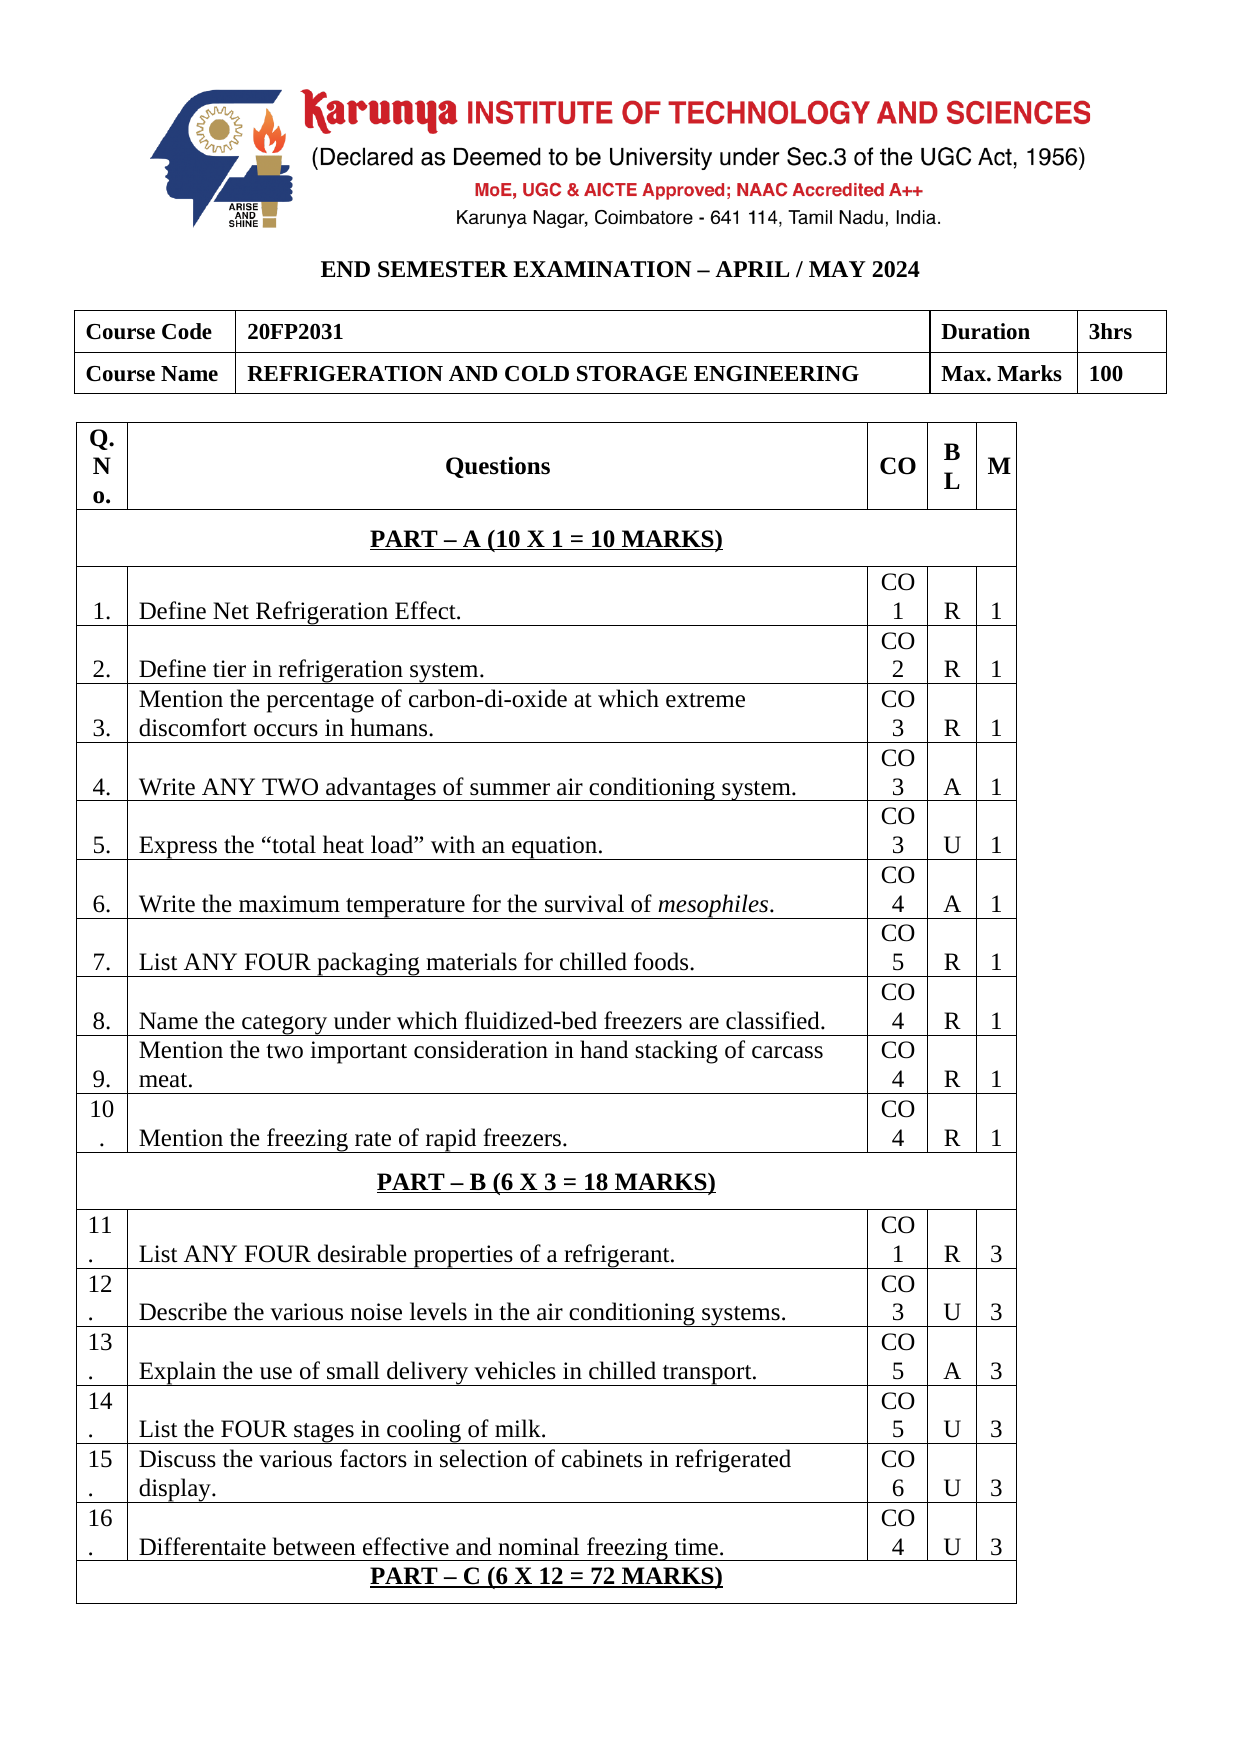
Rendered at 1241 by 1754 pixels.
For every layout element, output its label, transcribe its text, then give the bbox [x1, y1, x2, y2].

picture [150, 89, 1091, 228]
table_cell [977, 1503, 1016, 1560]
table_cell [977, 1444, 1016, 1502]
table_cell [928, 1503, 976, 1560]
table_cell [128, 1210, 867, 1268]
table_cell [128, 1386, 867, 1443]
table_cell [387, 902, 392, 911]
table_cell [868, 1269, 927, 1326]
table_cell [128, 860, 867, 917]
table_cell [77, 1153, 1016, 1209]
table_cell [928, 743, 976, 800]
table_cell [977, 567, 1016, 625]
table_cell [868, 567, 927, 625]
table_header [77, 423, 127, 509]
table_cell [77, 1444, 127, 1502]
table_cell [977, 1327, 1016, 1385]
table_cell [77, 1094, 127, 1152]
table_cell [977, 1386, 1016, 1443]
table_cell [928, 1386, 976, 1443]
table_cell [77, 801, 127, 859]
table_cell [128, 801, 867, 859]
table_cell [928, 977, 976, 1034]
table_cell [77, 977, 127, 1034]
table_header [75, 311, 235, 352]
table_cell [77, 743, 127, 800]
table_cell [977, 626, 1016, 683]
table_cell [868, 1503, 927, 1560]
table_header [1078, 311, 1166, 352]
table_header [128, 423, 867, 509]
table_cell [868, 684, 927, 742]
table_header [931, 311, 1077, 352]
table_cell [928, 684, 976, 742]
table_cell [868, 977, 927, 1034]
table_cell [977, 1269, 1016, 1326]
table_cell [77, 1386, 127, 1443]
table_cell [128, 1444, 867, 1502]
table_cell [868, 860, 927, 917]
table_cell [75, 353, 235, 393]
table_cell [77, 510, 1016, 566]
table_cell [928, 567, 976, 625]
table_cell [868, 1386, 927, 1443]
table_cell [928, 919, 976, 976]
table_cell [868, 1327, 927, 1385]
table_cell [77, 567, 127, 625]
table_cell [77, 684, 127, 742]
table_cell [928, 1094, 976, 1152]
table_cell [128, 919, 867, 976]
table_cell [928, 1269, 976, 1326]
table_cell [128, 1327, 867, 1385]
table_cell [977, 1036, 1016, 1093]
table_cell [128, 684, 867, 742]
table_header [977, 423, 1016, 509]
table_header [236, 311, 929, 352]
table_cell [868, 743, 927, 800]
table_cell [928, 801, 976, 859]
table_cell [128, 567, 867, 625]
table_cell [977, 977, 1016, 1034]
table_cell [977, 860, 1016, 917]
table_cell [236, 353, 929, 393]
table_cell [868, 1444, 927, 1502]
text END SEMESTER EXAMINATION – APRIL / MAY 2024 [150, 255, 1090, 283]
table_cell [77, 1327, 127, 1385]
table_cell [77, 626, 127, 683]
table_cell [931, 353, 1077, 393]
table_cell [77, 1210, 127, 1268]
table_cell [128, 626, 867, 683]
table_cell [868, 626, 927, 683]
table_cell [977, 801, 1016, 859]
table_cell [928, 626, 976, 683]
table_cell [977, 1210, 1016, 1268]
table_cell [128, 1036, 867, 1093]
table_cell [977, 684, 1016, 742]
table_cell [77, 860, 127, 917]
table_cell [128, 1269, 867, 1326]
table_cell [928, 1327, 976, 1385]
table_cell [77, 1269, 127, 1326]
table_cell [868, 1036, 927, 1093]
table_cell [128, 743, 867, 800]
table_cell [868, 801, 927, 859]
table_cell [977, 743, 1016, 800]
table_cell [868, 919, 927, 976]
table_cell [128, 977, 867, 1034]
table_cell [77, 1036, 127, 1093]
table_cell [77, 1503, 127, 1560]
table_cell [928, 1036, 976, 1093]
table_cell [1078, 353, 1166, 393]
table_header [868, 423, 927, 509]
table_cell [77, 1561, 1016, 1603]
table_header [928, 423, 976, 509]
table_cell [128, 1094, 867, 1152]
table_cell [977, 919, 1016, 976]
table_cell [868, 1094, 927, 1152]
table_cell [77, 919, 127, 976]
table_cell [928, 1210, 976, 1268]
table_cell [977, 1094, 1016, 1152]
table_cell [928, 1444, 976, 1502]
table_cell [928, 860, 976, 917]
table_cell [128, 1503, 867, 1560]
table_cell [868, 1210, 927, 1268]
